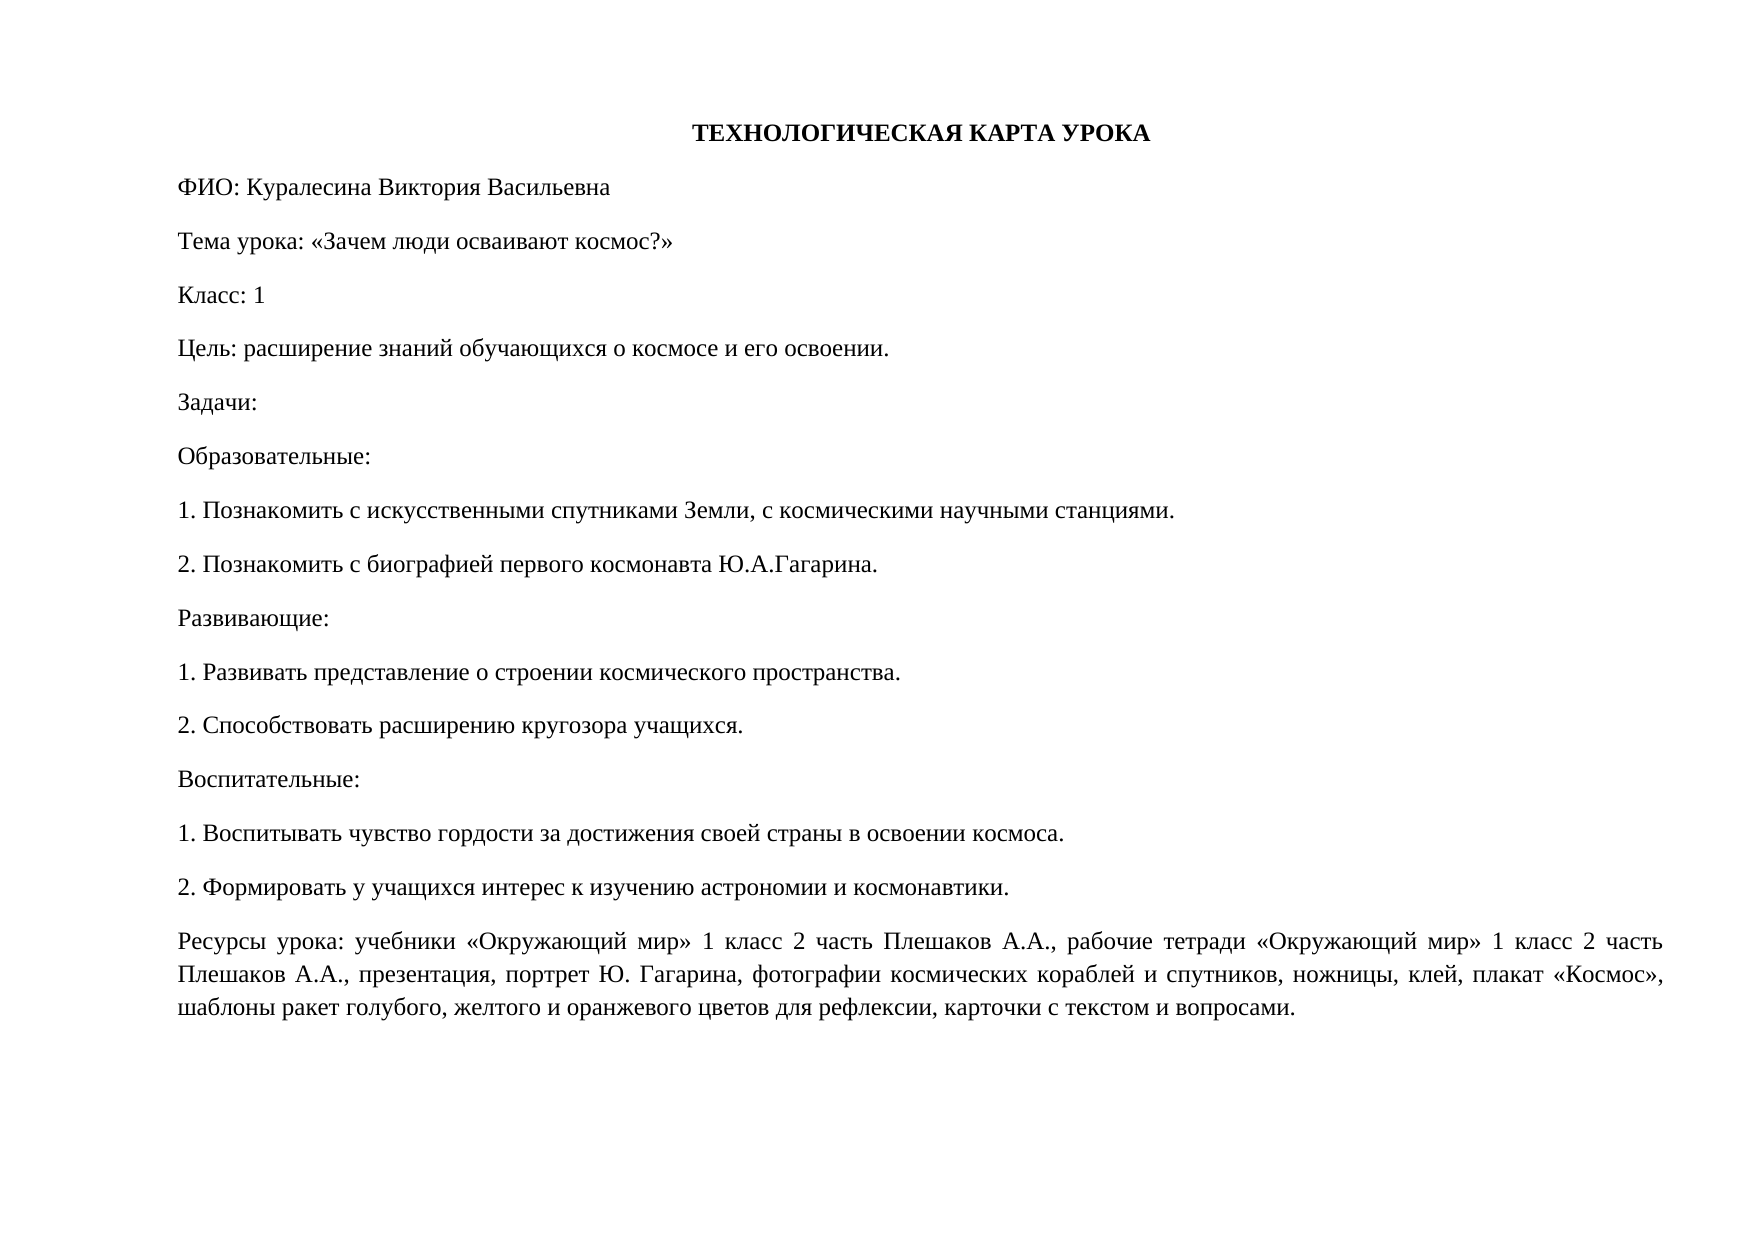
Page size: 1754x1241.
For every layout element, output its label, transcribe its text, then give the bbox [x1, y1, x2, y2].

text 1. Воспитывать чувство гордости за достижения своей страны в освоении космоса. [177, 818, 1665, 847]
text 1. Развивать представление о строении космического пространства. [177, 657, 1665, 685]
text ТЕХНОЛОГИЧЕСКАЯ КАРТА УРОКА [177, 118, 1665, 147]
text Тема урока: «Зачем люди осваивают космос?» [177, 226, 1665, 254]
text 2. Формировать у учащихся интерес к изучению астрономии и космонавтики. [177, 872, 1665, 901]
text Образовательные: [177, 441, 1665, 470]
text Воспитательные: [177, 764, 1665, 793]
text Задачи: [177, 387, 1665, 416]
text Ресурсы урока: учебники «Окружающий мир» 1 класс 2 часть Плешаков А.А., рабочие тетради «Окружающий мир» 1 класс 2 часть Плешаков А.А., презентация, портрет Ю. Гагарина, фотографии космических кораблей и спутников, ножницы, клей, плакат «Космос», шаблоны ракет голубого, желтого и оранжевого цветов для рефлексии, карточки с текстом и вопросами. [177, 926, 1665, 1021]
text Цель: расширение знаний обучающихся о космосе и его освоении. [177, 333, 1665, 362]
text 2. Способствовать расширению кругозора учащихся. [177, 711, 1665, 739]
text 1. Познакомить с искусственными спутниками Земли, с космическими научными станциями. [177, 495, 1665, 524]
text Класс: 1 [177, 280, 1665, 308]
text Развивающие: [177, 603, 1665, 632]
text ФИО: Куралесина Виктория Васильевна [177, 172, 1665, 201]
text 2. Познакомить с биографией первого космонавта Ю.А.Гагарина. [177, 549, 1665, 578]
